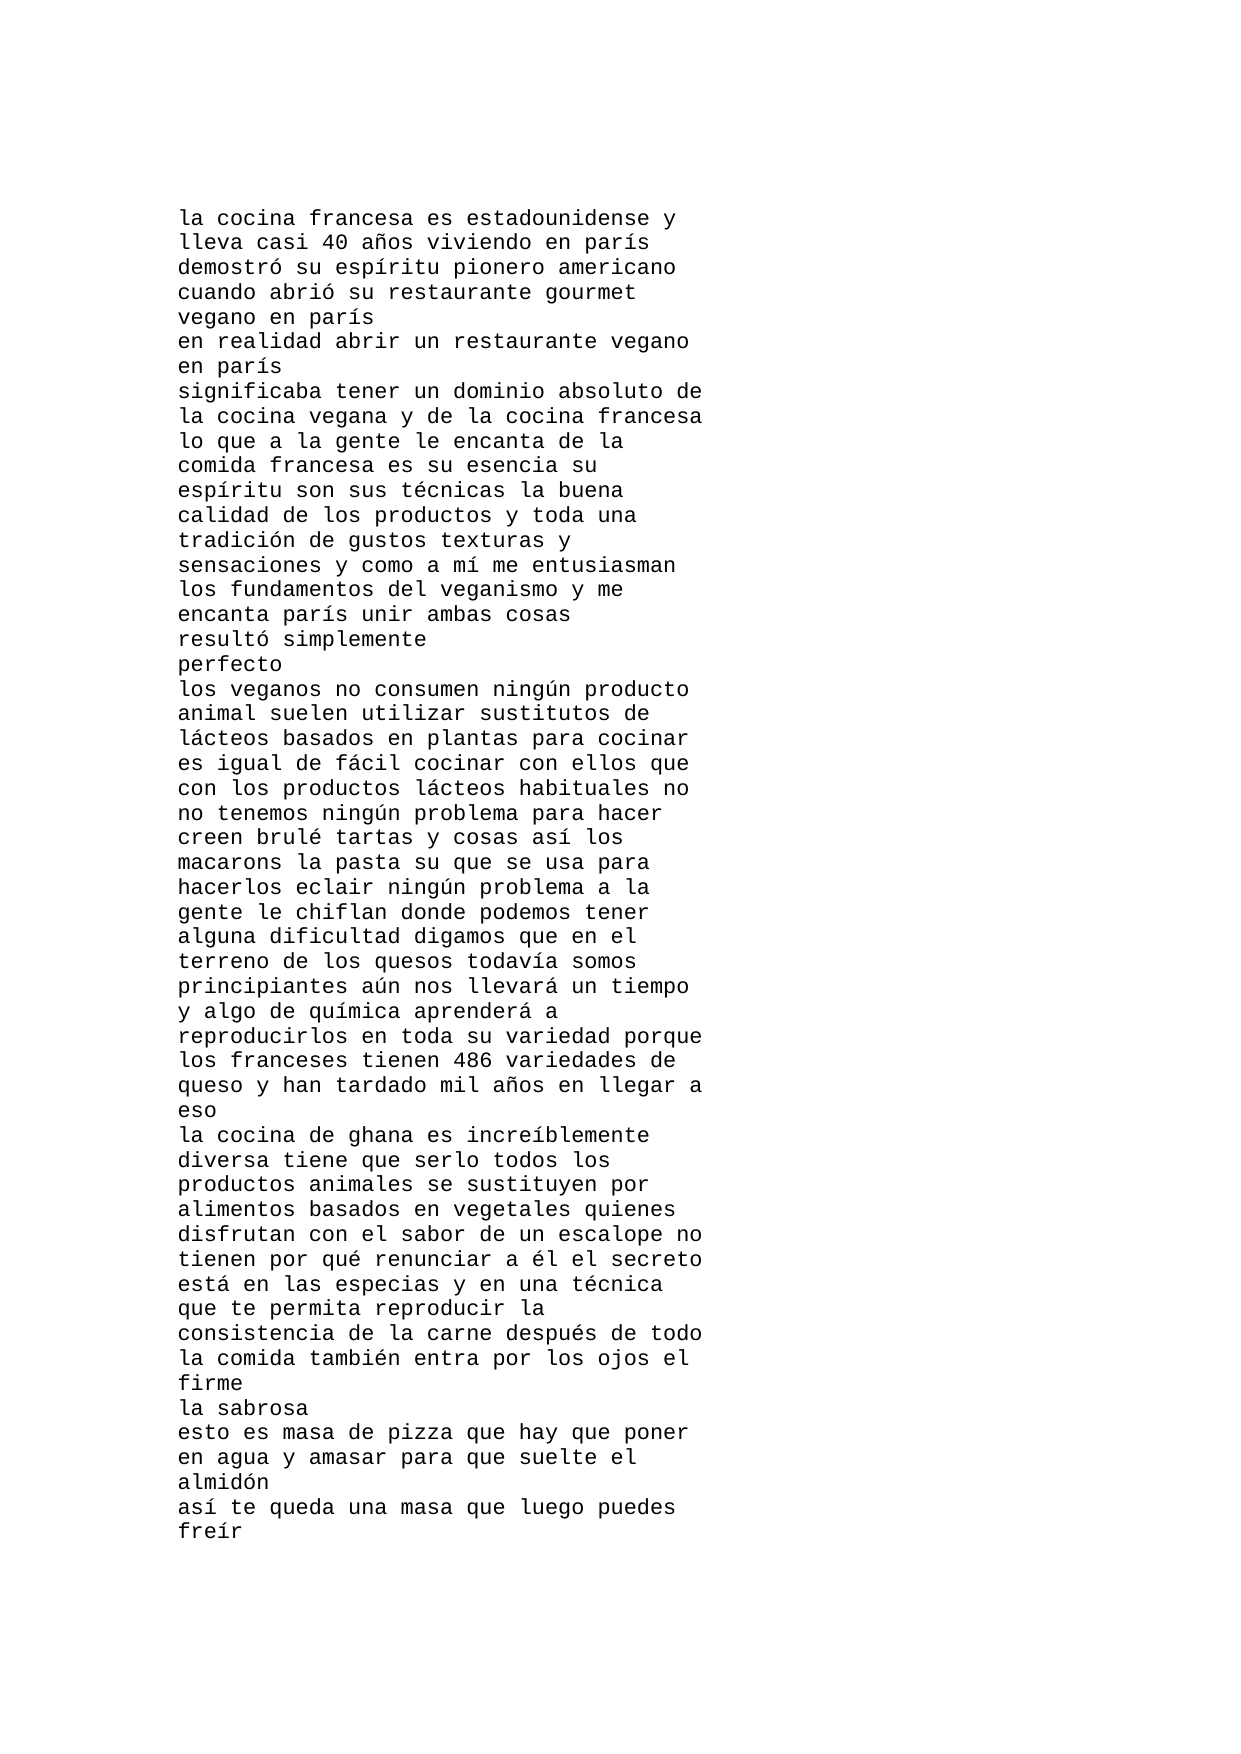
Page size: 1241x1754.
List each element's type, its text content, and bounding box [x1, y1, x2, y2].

text firme [177, 1372, 1063, 1397]
text calidad de los productos y toda una [177, 504, 1063, 529]
text demostró su espíritu pionero americano [177, 256, 1063, 281]
text los franceses tienen 486 variedades de [177, 1050, 1063, 1074]
text lo que a la gente le encanta de la [177, 430, 1063, 455]
text con los productos lácteos habituales no [177, 777, 1063, 802]
text encanta parís unir ambas cosas [177, 603, 1063, 628]
text freír [177, 1521, 1063, 1546]
text consistencia de la carne después de todo [177, 1322, 1063, 1347]
text terreno de los quesos todavía somos [177, 951, 1063, 975]
text no tenemos ningún problema para hacer [177, 802, 1063, 827]
text eso [177, 1099, 1063, 1124]
text hacerlos eclair ningún problema a la [177, 876, 1063, 901]
text en parís [177, 356, 1063, 380]
text la cocina francesa es estadounidense y [177, 207, 1063, 232]
text alguna dificultad digamos que en el [177, 926, 1063, 951]
text alimentos basados en vegetales quienes [177, 1198, 1063, 1223]
text sensaciones y como a mí me entusiasman [177, 554, 1063, 579]
text almidón [177, 1471, 1063, 1496]
text los fundamentos del veganismo y me [177, 579, 1063, 603]
text reproducirlos en toda su variedad porque [177, 1025, 1063, 1050]
text tradición de gustos texturas y [177, 529, 1063, 554]
text comida francesa es su esencia su [177, 455, 1063, 479]
text resultó simplemente [177, 628, 1063, 653]
text la cocina vegana y de la cocina francesa [177, 405, 1063, 430]
text así te queda una masa que luego puedes [177, 1496, 1063, 1521]
text queso y han tardado mil años en llegar a [177, 1074, 1063, 1099]
text es igual de fácil cocinar con ellos que [177, 752, 1063, 777]
text tienen por qué renunciar a él el secreto [177, 1248, 1063, 1273]
text lácteos basados en plantas para cocinar [177, 727, 1063, 752]
text creen brulé tartas y cosas así los [177, 827, 1063, 851]
text la sabrosa [177, 1397, 1063, 1422]
text cuando abrió su restaurante gourmet [177, 281, 1063, 306]
text principiantes aún nos llevará un tiempo [177, 975, 1063, 1000]
text espíritu son sus técnicas la buena [177, 479, 1063, 504]
text la comida también entra por los ojos el [177, 1347, 1063, 1372]
text perfecto [177, 653, 1063, 678]
text diversa tiene que serlo todos los [177, 1149, 1063, 1174]
text disfrutan con el sabor de un escalope no [177, 1223, 1063, 1248]
text animal suelen utilizar sustitutos de [177, 703, 1063, 727]
text los veganos no consumen ningún producto [177, 678, 1063, 703]
text esto es masa de pizza que hay que poner [177, 1422, 1063, 1446]
text productos animales se sustituyen por [177, 1174, 1063, 1198]
text está en las especias y en una técnica [177, 1273, 1063, 1298]
text lleva casi 40 años viviendo en parís [177, 232, 1063, 256]
text significaba tener un dominio absoluto de [177, 380, 1063, 405]
text gente le chiflan donde podemos tener [177, 901, 1063, 926]
text en realidad abrir un restaurante vegano [177, 331, 1063, 356]
text la cocina de ghana es increíblemente [177, 1124, 1063, 1149]
text en agua y amasar para que suelte el [177, 1446, 1063, 1471]
text y algo de química aprenderá a [177, 1000, 1063, 1025]
text macarons la pasta su que se usa para [177, 851, 1063, 876]
text vegano en parís [177, 306, 1063, 331]
text que te permita reproducir la [177, 1298, 1063, 1322]
